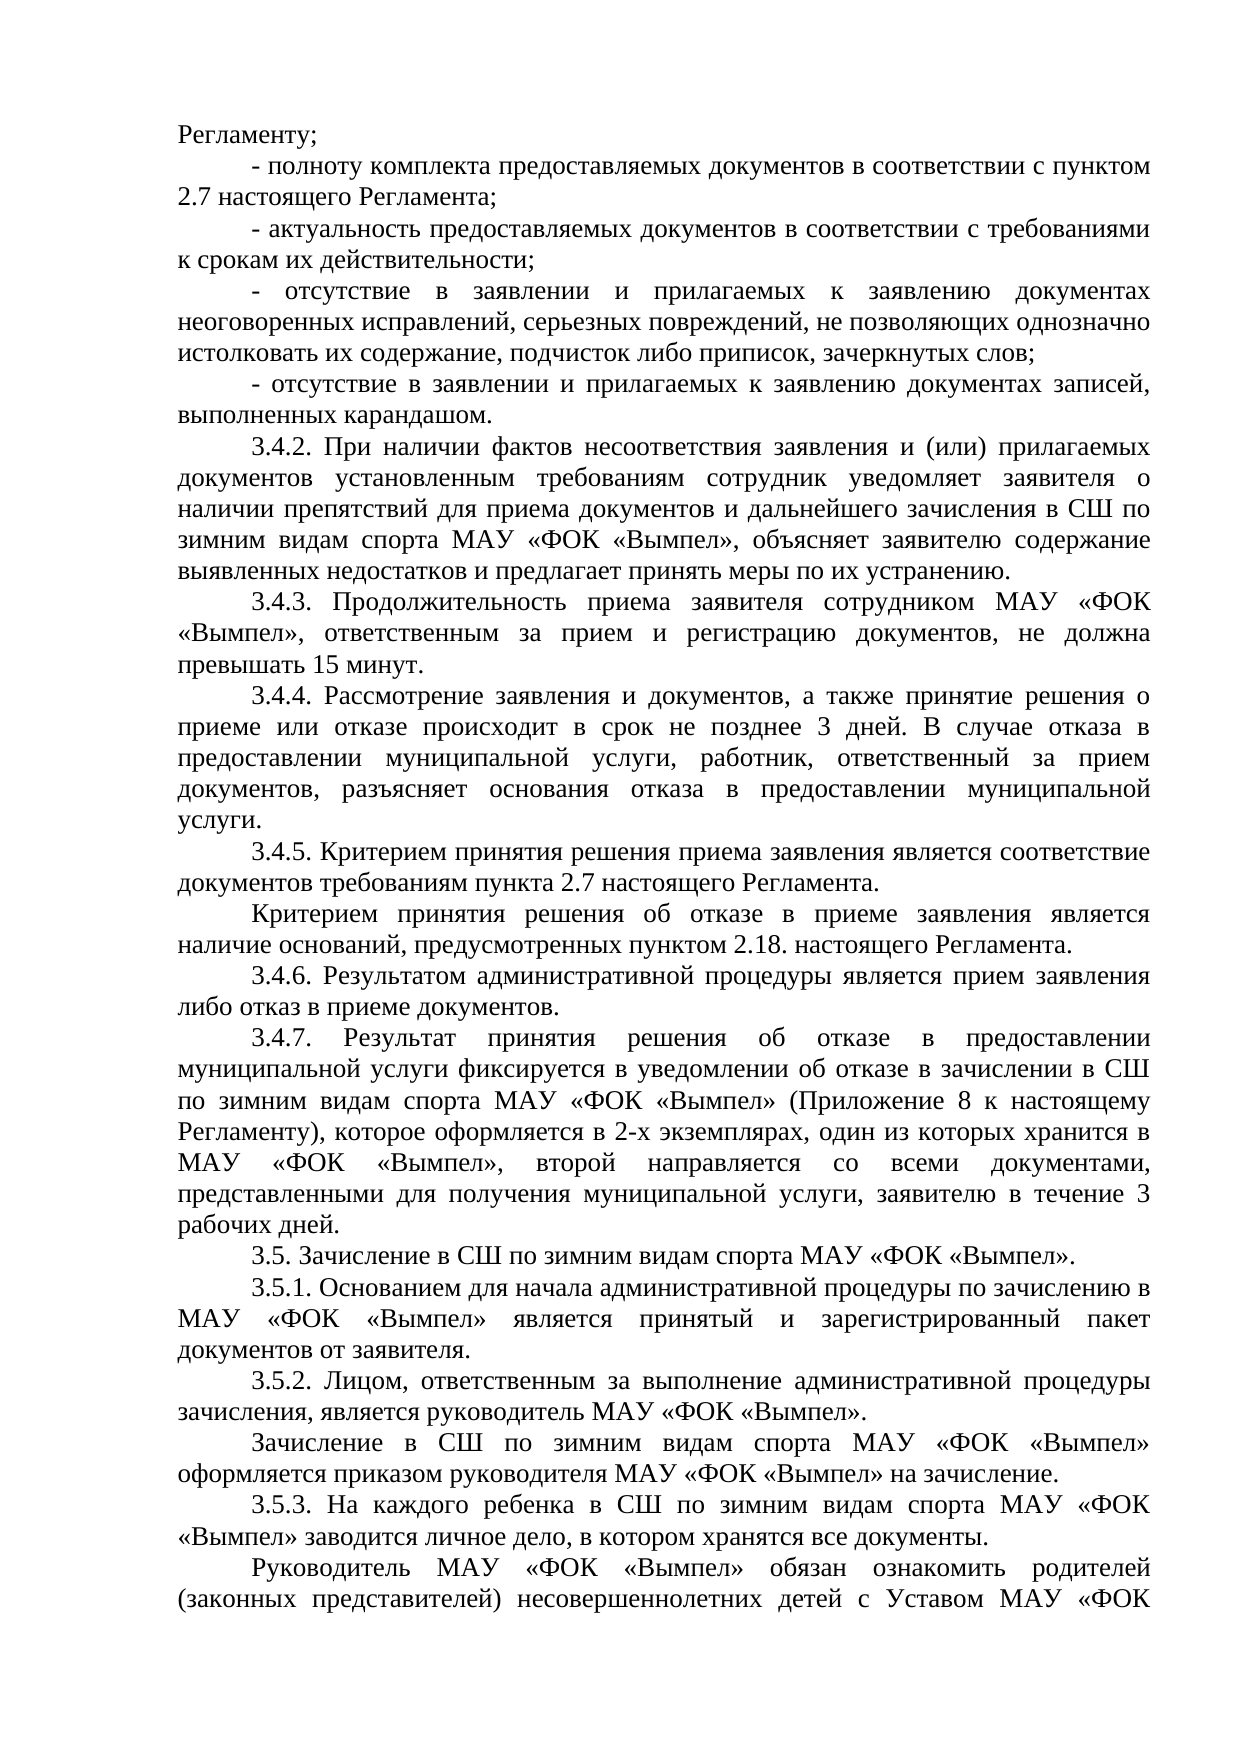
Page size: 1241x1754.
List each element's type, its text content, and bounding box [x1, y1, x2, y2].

text 3.4.2. При наличии фактов несоответствия заявления и (или) прилагаемых документов установленным требованиям сотрудник уведомляет заявителя о наличии препятствий для приема документов и дальнейшего зачисления в СШ по зимним видам спорта МАУ «ФОК «Вымпел», объясняет заявителю содержание выявленных недостатков и предлагает принять меры по их устранению. [177, 430, 1152, 585]
text - отсутствие в заявлении и прилагаемых к заявлению документах записей, выполненных карандашом. [177, 367, 1152, 430]
text 3.4.5. Критерием принятия решения приема заявления является соответствие документов требованиям пункта 2.7 настоящего Регламента. [177, 834, 1152, 897]
text - актуальность предоставляемых документов в соответствии с требованиями к срокам их действительности; [177, 212, 1152, 274]
text 3.5.1. Основанием для начала административной процедуры по зачислению в МАУ «ФОК «Вымпел» является принятый и зарегистрированный пакет документов от заявителя. [177, 1271, 1152, 1364]
text 3.5. Зачисление в СШ по зимним видам спорта МАУ «ФОК «Вымпел». [177, 1239, 1152, 1271]
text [177, 118, 1152, 149]
text - отсутствие в заявлении и прилагаемых к заявлению документах неоговоренных исправлений, серьезных повреждений, не позволяющих однозначно истолковать их содержание, подчисток либо приписок, зачеркнутых слов; [177, 274, 1152, 367]
text - полноту комплекта предоставляемых документов в соответствии с пунктом 2.7 настоящего Регламента; [177, 149, 1152, 212]
text 3.5.2. Лицом, ответственным за выполнение административной процедуры зачисления, является руководитель МАУ «ФОК «Вымпел». [177, 1364, 1152, 1426]
text 3.4.3. Продолжительность приема заявителя сотрудником МАУ «ФОК «Вымпел», ответственным за прием и регистрацию документов, не должна превышать 15 минут. [177, 585, 1152, 679]
text 3.4.7. Результат принятия решения об отказе в предоставлении муниципальной услуги фиксируется в уведомлении об отказе в зачислении в СШ по зимним видам спорта МАУ «ФОК «Вымпел» (Приложение 8 к настоящему Регламенту), которое оформляется в 2-х экземплярах, один из которых хранится в МАУ «ФОК «Вымпел», второй направляется со всеми документами, представленными для получения муниципальной услуги, заявителю в течение 3 рабочих дней. [177, 1021, 1152, 1239]
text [177, 1551, 1152, 1613]
text Зачисление в СШ по зимним видам спорта МАУ «ФОК «Вымпел» оформляется приказом руководителя МАУ «ФОК «Вымпел» на зачисление. [177, 1426, 1152, 1489]
text Критерием принятия решения об отказе в приеме заявления является наличие оснований, предусмотренных пунктом 2.18. настоящего Регламента. [177, 897, 1152, 959]
text 3.5.3. На каждого ребенка в СШ по зимним видам спорта МАУ «ФОК «Вымпел» заводится личное дело, в котором хранятся все документы. [177, 1489, 1152, 1551]
text 3.4.4. Рассмотрение заявления и документов, а также принятие решения о приеме или отказе происходит в срок не позднее 3 дней. В случае отказа в предоставлении муниципальной услуги, работник, ответственный за прием документов, разъясняет основания отказа в предоставлении муниципальной услуги. [177, 679, 1152, 834]
text 3.4.6. Результатом административной процедуры является прием заявления либо отказ в приеме документов. [177, 959, 1152, 1021]
